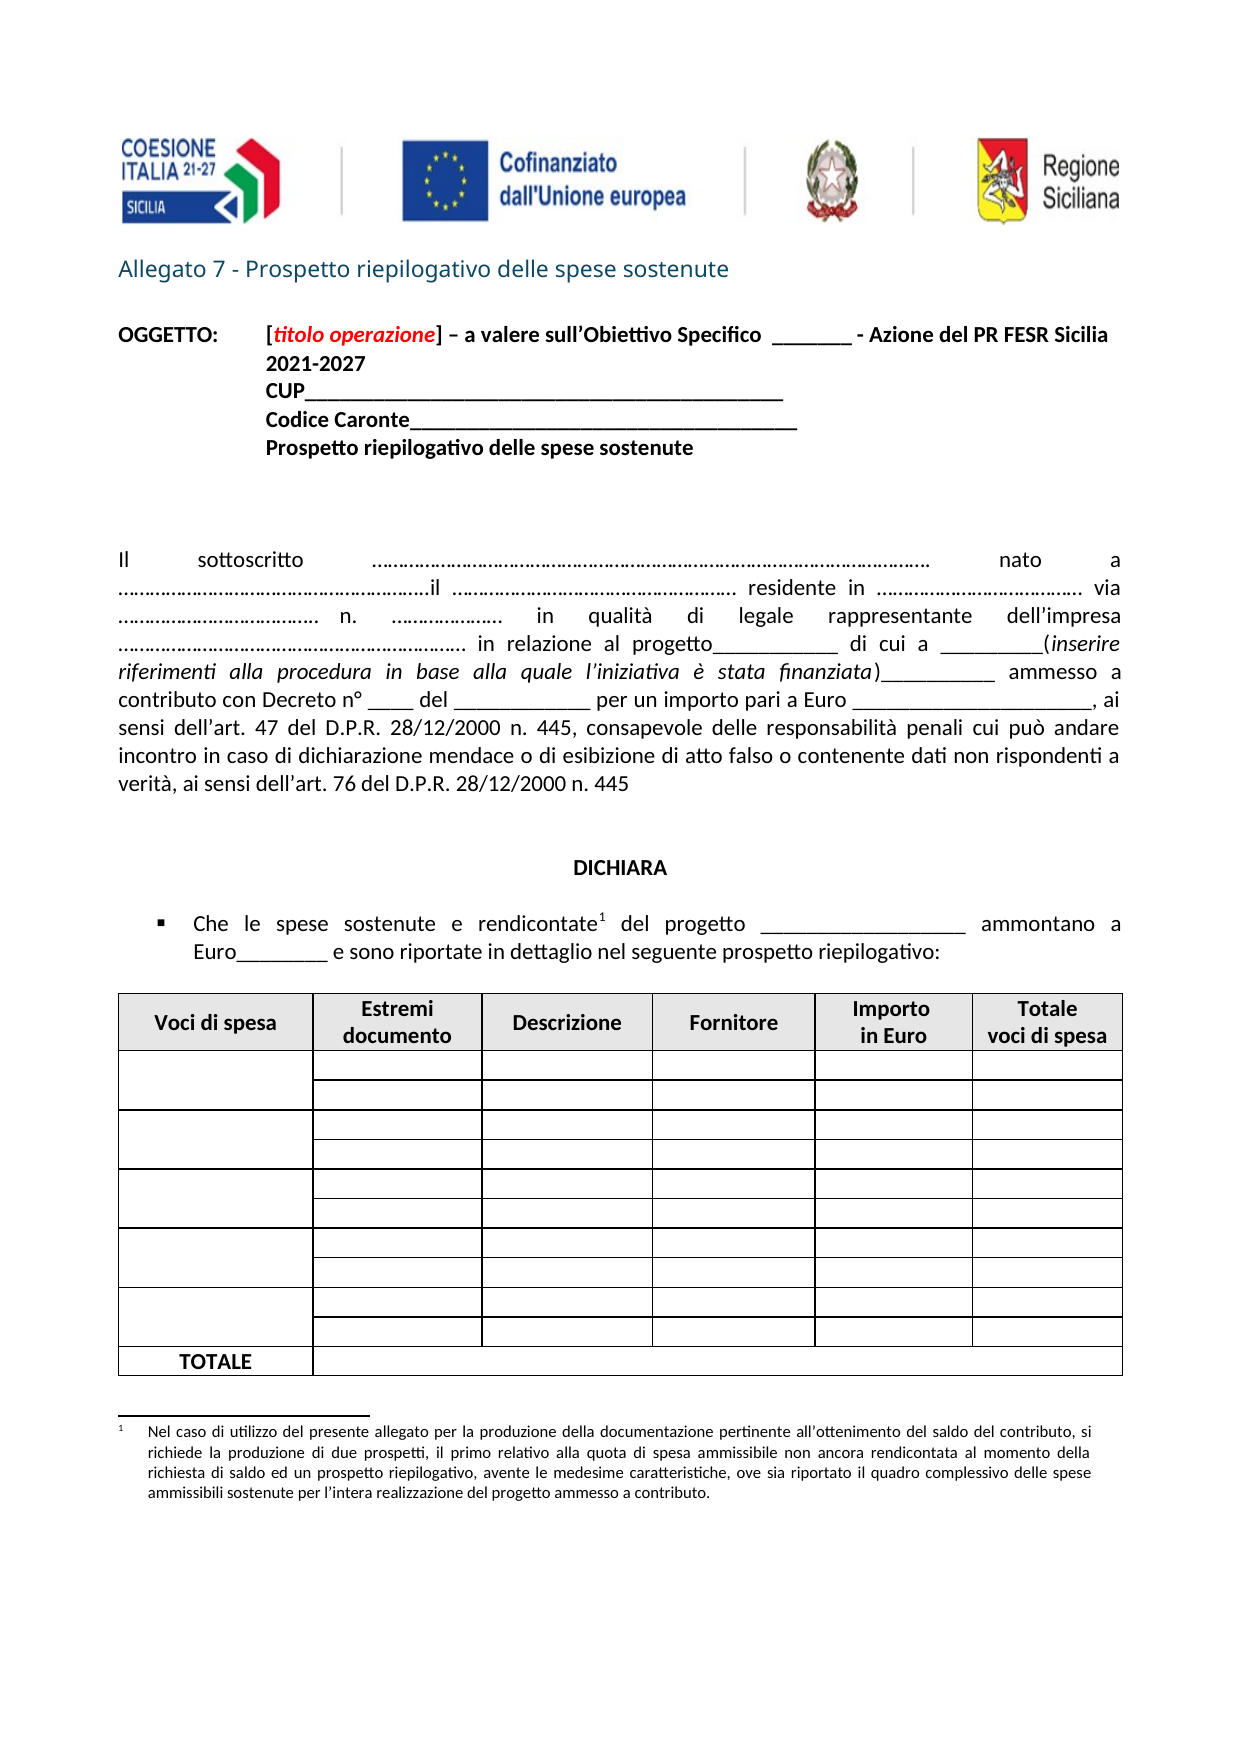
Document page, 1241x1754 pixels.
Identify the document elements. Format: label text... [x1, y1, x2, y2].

table_cell [314, 1347, 1122, 1375]
text OGGETTO: [titolo operazione] – a valere sull’Obiettivo Specifico _______ - Azione del PR FESR Sicilia 2021-2027 [118, 321, 1122, 377]
table_cell [973, 1318, 1122, 1346]
table_cell [816, 1170, 972, 1198]
table_cell TOTALE [119, 1347, 312, 1375]
text DICHIARA [118, 853, 1122, 881]
table_cell [816, 1229, 972, 1257]
table_header Importo in Euro [816, 994, 972, 1050]
table_cell [973, 1111, 1122, 1138]
table_cell [973, 1140, 1122, 1168]
table_cell [973, 1258, 1122, 1286]
table_cell [119, 1051, 312, 1109]
table_cell [973, 1288, 1122, 1316]
text Il sottoscritto ……………………………………………………………………………………………. nato a …………………………………………………..il ……………………………………………… residente in ………………………………… via ……………………………….. n. ………………… in qualità di legale rappresentante dell’impresa ………………………………………………………… in relazione al progetto___________ di cui a _________(inserire riferimenti alla procedura in base alla quale l’iniziativa è stata finanziata)__________ ammesso a contributo con Decreto n° ____ del ____________ per un importo pari a Euro _____________________, ai sensi dell’art. 47 del D.P.R. 28/12/2000 n. 445, consapevole delle responsabilità penali cui può andare incontro in caso di dichiarazione mendace o di esibizione di atto falso o contenente dati non rispondenti a verità, ai sensi dell’art. 76 del D.P.R. 28/12/2000 n. 445 [118, 545, 1122, 797]
table_cell [816, 1258, 972, 1286]
table_cell [119, 1111, 312, 1168]
table_header Fornitore [653, 994, 814, 1050]
table_cell [314, 1081, 481, 1109]
table_header Estremi documento [314, 994, 481, 1050]
table_cell [816, 1081, 972, 1109]
table_header Descrizione [483, 994, 652, 1050]
table_cell [314, 1258, 481, 1286]
table_cell [483, 1258, 652, 1286]
table_cell [653, 1051, 814, 1079]
table_cell [483, 1051, 652, 1079]
table_cell [483, 1318, 652, 1346]
table_cell [483, 1288, 652, 1316]
table_cell [314, 1199, 481, 1227]
table_cell [314, 1170, 481, 1198]
table_cell [973, 1170, 1122, 1198]
list Che le spese sostenute e rendicontate del progetto __________________ ammontano a Euro________ e sono riportate in dettaglio nel seguente prospetto riepilogativo: [156, 909, 1122, 965]
picture [121, 137, 1120, 225]
table_cell [119, 1288, 312, 1346]
table_cell [973, 1051, 1122, 1079]
table_cell [653, 1140, 814, 1168]
table_cell [973, 1229, 1122, 1257]
table_cell [653, 1288, 814, 1316]
table_cell [314, 1229, 481, 1257]
table_cell [483, 1199, 652, 1227]
table_header Totale voci di spesa [973, 994, 1122, 1050]
table_cell [816, 1318, 972, 1346]
text Prospetto riepilogativo delle spese sostenute [266, 433, 1122, 461]
table_cell [973, 1081, 1122, 1109]
subtitle Allegato 7 - Prospetto riepilogativo delle spese sostenute [118, 253, 1122, 284]
table_cell [314, 1288, 481, 1316]
table_cell [816, 1288, 972, 1316]
table_cell [314, 1140, 481, 1168]
table_cell [314, 1051, 481, 1079]
table_cell [314, 1111, 481, 1138]
table_cell [483, 1081, 652, 1109]
table_cell [816, 1199, 972, 1227]
table_cell [816, 1111, 972, 1138]
table_cell [653, 1081, 814, 1109]
table_cell [314, 1318, 481, 1346]
table_cell [816, 1051, 972, 1079]
table_cell [483, 1170, 652, 1198]
table_cell [119, 1229, 312, 1286]
table_cell [483, 1229, 652, 1257]
table_cell [653, 1199, 814, 1227]
table_header Voci di spesa [119, 994, 312, 1050]
table_cell [653, 1258, 814, 1286]
table_cell [483, 1140, 652, 1168]
table_cell [653, 1170, 814, 1198]
table_cell [653, 1111, 814, 1138]
table_cell [653, 1318, 814, 1346]
table_cell [816, 1140, 972, 1168]
table_cell [653, 1229, 814, 1257]
text CUP__________________________________________ Codice Caronte__________________________________ [266, 377, 1122, 433]
table_cell [973, 1199, 1122, 1227]
table_cell [119, 1170, 312, 1227]
table_cell [483, 1111, 652, 1138]
